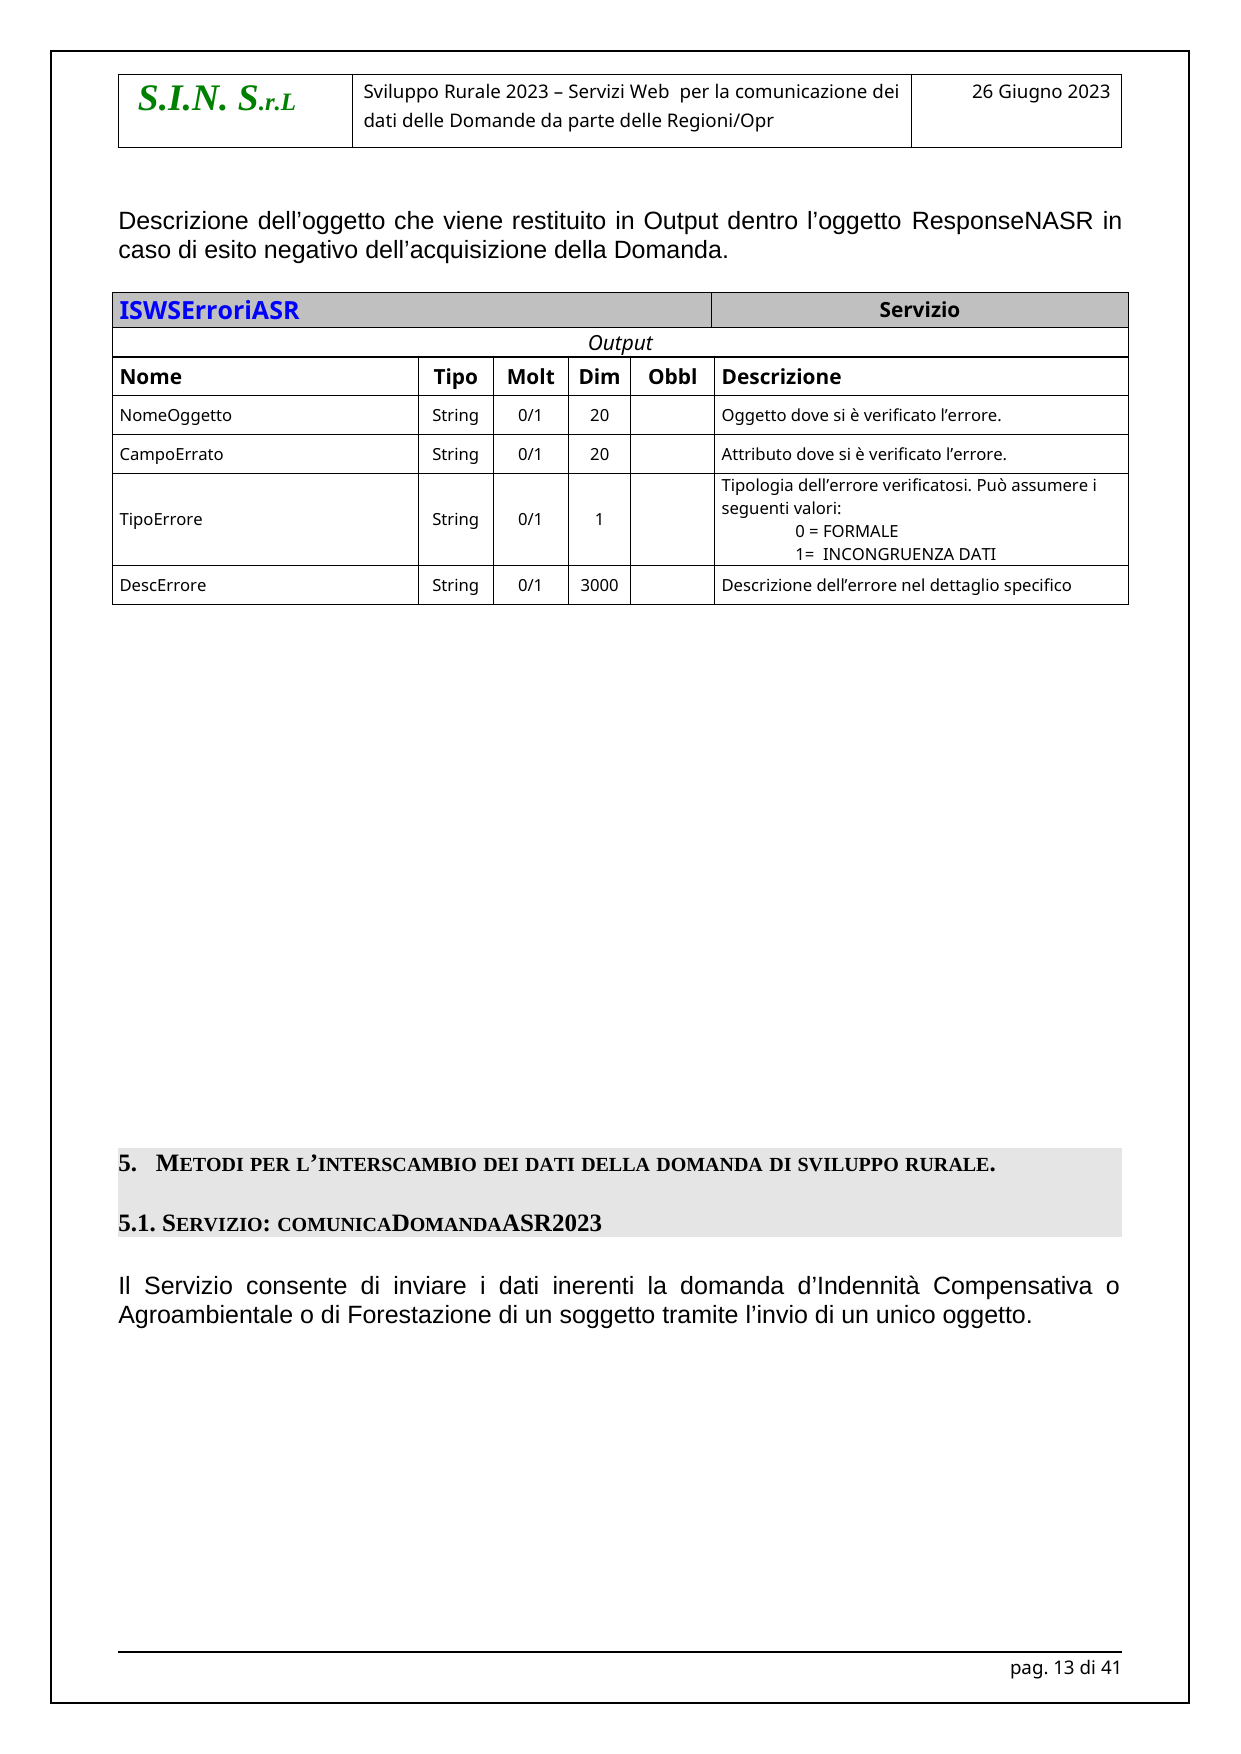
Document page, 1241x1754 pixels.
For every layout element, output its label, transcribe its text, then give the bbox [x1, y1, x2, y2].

table_cell NomeOggetto [113, 396, 418, 434]
table_cell String [419, 435, 493, 473]
table_cell 20 [569, 396, 630, 434]
table_cell 0/1 [494, 566, 568, 604]
list Il Servizio consente di inviare i dati inerenti la domanda d’Indennità Compensativa o Agroambientale o di Forestazione di un soggetto tramite l’invio di un unico oggetto. [118, 1271, 1122, 1329]
table_cell [631, 474, 714, 565]
table_cell Oggetto dove si è verificato l’errore. [715, 396, 1128, 434]
table_cell Molt [494, 358, 568, 395]
text Descrizione dell’oggetto che viene restituito in Output dentro l’oggetto ResponseNASR in caso di esito negativo dell’acquisizione della Domanda. [118, 206, 1122, 263]
table_cell TipoErrore [113, 474, 418, 565]
table_cell Descrizione [715, 358, 1128, 395]
table_cell 20 [569, 435, 630, 473]
table_cell 1 [569, 474, 630, 565]
table_cell DescErrore [113, 566, 418, 604]
table_cell 0/1 [494, 474, 568, 565]
table_cell String [419, 566, 493, 604]
table_cell Obbl [631, 358, 714, 395]
table_cell Attributo dove si è verificato l’errore. [715, 435, 1128, 473]
table_cell 0/1 [494, 396, 568, 434]
list Servizio: comunicaDomandaASR2023 [118, 1208, 1122, 1237]
list Metodi per l’interscambio dei dati della domanda di sviluppo rurale. [118, 1148, 1122, 1177]
table_header Servizio [712, 293, 1128, 327]
table_cell 3000 [569, 566, 630, 604]
table_cell 0/1 [494, 435, 568, 473]
table_cell Tipo [419, 358, 493, 395]
table_cell Nome [113, 358, 418, 395]
table_cell CampoErrato [113, 435, 418, 473]
table_cell [631, 396, 714, 434]
table_cell [631, 566, 714, 604]
table_cell Dim [569, 358, 630, 395]
table_cell String [419, 396, 493, 434]
table_cell Descrizione dell’errore nel dettaglio specifico [715, 566, 1128, 604]
table_cell String [419, 474, 493, 565]
table_header ISWSErroriASR [113, 293, 711, 327]
table_cell [631, 435, 714, 473]
table_cell Output [113, 328, 1128, 356]
table_cell Tipologia dell’errore verificatosi. Può assumere i seguenti valori: 0 = FORMALE 1= INCONGRUENZA DATI [715, 474, 1128, 565]
